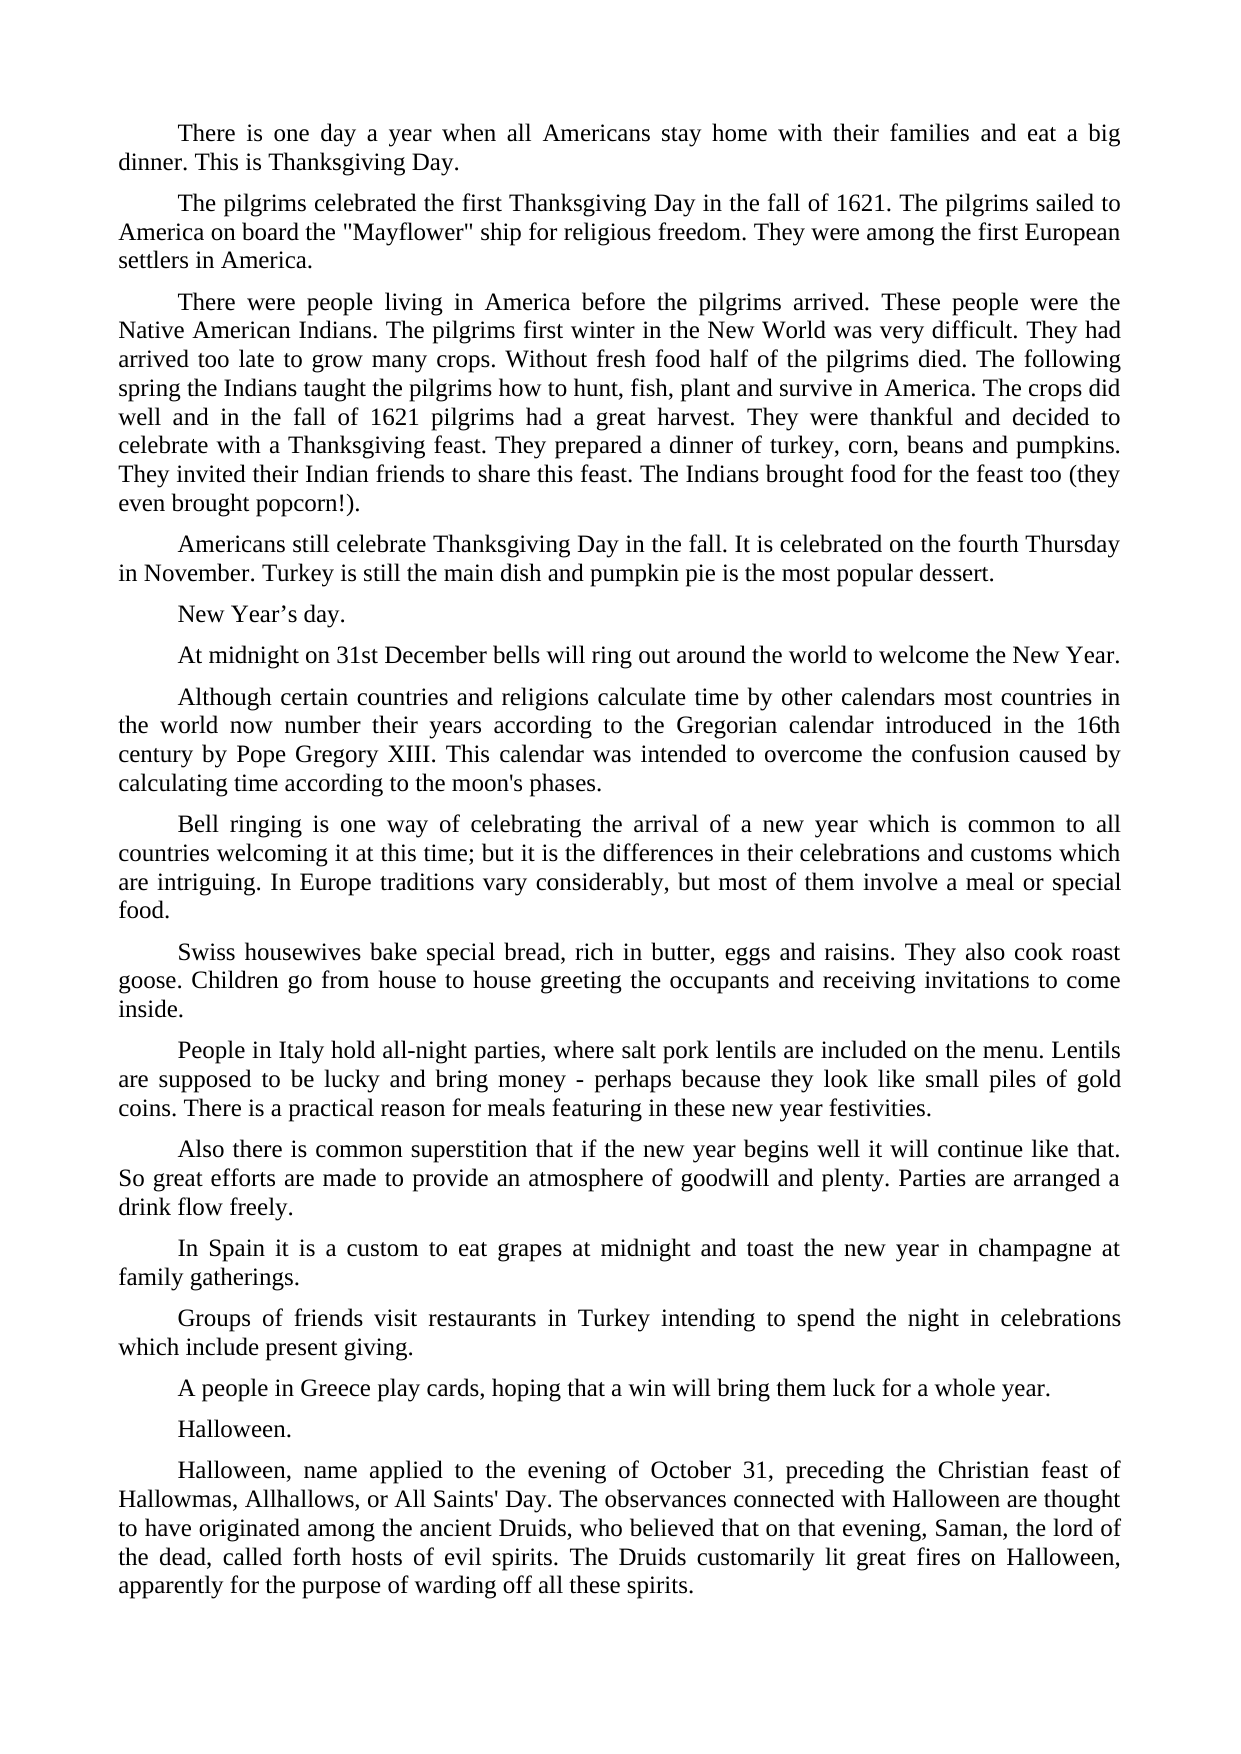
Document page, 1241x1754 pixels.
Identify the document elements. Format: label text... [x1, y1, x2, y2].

text A people in play cards, hoping that a win will bring them luck for a whole year. [118, 1373, 1122, 1402]
text The pilgrims celebrated the first Thanksgiving Day in the fall of 1621. The pilgrims sailed to on board the "Mayflower" ship for religious freedom. They were among the first European settlers in . [118, 188, 1122, 274]
text Swiss housewives bake special bread, rich in butter, eggs and raisins. They also cook roast goose. Children go from house to house greeting the occupants and receiving invitations to come inside. [118, 937, 1122, 1023]
text At midnight on 31st December bells will ring out around the world to welcome the New Year. [118, 641, 1122, 669]
text In it is a custom to eat grapes at midnight and toast the new year in champagne at family gatherings. [118, 1233, 1122, 1291]
text Halloween. [118, 1414, 1122, 1443]
text Also there is common superstition that if the new year begins well it will continue like that. So great efforts are made to provide an atmosphere of goodwill and plenty. Parties are arranged a drink flow freely. [118, 1134, 1122, 1221]
text Americans still celebrate Thanksgiving Day in the fall. It is celebrated on the fourth Thursday in November. is still the main dish and pumpkin pie is the most popular dessert. [118, 529, 1122, 587]
text Halloween, name applied to the evening of October 31, preceding the Christian feast of Hallowmas, Allhallows, or All Saints' Day. The observances connected with Halloween are thought to have originated among the ancient Druids, who believed that on that evening, Saman, the lord of the dead, called forth hosts of evil spirits. The Druids customarily lit great fires on Halloween, apparently for the purpose of warding off all these spirits. [118, 1456, 1122, 1599]
text There were people living in before the pilgrims arrived. These people were the Native American Indians. The pilgrims first winter in the was very difficult. They had arrived too late to grow many crops. Without fresh food half of the pilgrims died. The following spring the Indians taught the pilgrims how to hunt, fish, plant and survive in . The crops did well and in the fall of 1621 pilgrims had a great harvest. They were thankful and decided to celebrate with a Thanksgiving feast. They prepared a dinner of turkey, corn, beans and pumpkins. They invited their Indian friends to share this feast. The Indians brought food for the feast too (they even brought popcorn!). [118, 287, 1122, 517]
text There is one day a year when all Americans stay home with their families and eat a big dinner. This is Thanksgiving Day. [118, 118, 1122, 176]
text People in hold all-night parties, where salt pork lentils are included on the menu. Lentils are supposed to be lucky and bring money - perhaps because they look like small piles of gold coins. There is a practical reason for meals featuring in these new year festivities. [118, 1036, 1122, 1122]
text Groups of friends visit restaurants in intending to spend the night in celebrations which include present giving. [118, 1303, 1122, 1361]
text New Year’s day. [118, 599, 1122, 628]
text Although certain countries and religions calculate time by other calendars most countries in the world now number their years according to the Gregorian calendar introduced in the 16th century by Pope Gregory XIII. This calendar was intended to overcome the confusion caused by calculating time according to the moon's phases. [118, 682, 1122, 797]
text ringing is one way of celebrating the arrival of a new year which is common to all countries welcoming it at this time; but it is the differences in their celebrations and customs which are intriguing. In traditions vary considerably, but most of them involve a meal or special food. [118, 809, 1122, 924]
